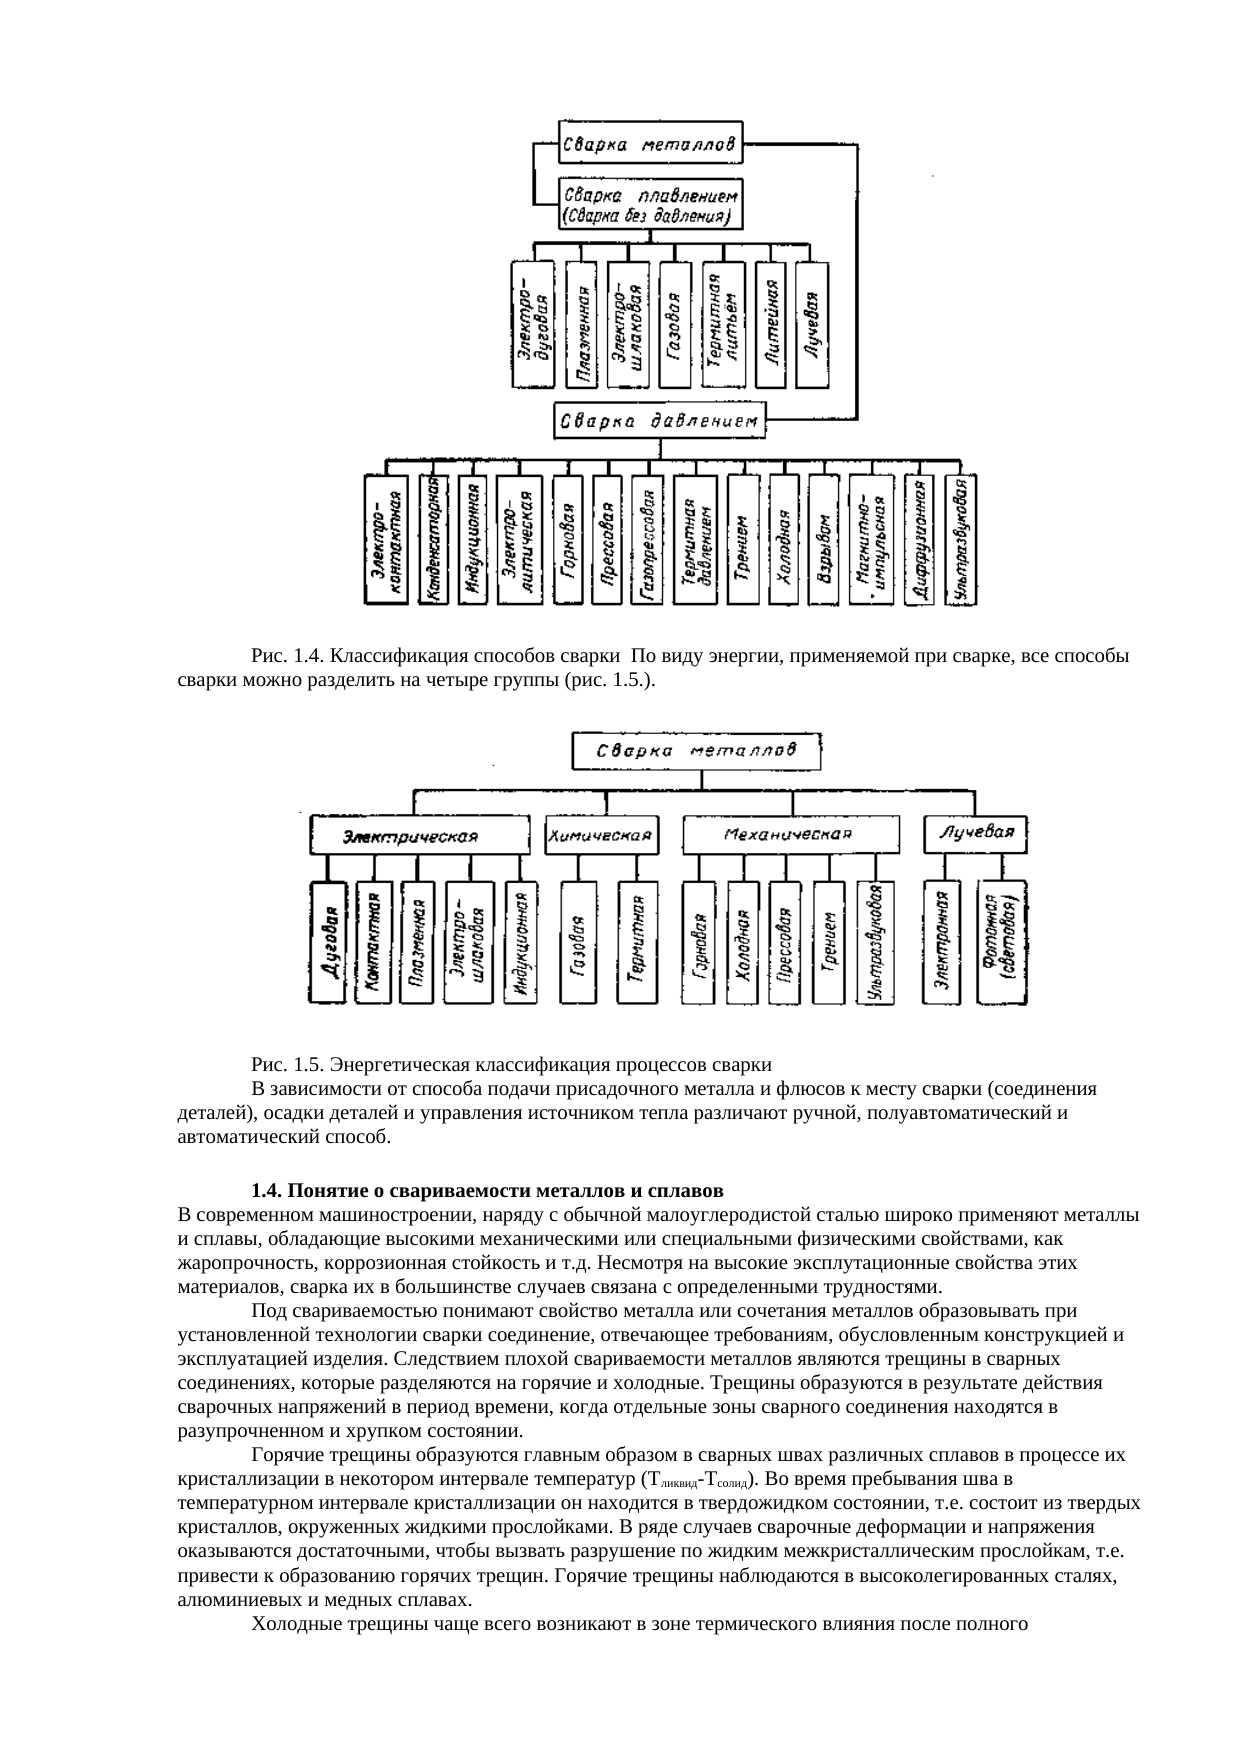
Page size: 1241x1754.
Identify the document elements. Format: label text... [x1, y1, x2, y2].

text Рис. 1.5. Энергетическая классификация процессов сварки В зависимости от способа подачи присадочного металла и флюсов к месту сварки (соединения деталей), осадки деталей и управления источником тепла различают ручной, полуавтоматический и автоматический способ. [177, 1052, 1152, 1148]
picture [286, 720, 1043, 1023]
text Рис. 1.4. Классификация способов сварки По виду энергии, применяемой при сварке, все способы сварки можно разделить на четыре группы (рис. 1.5.). [177, 643, 1152, 691]
picture [332, 118, 997, 614]
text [177, 1177, 1152, 1635]
